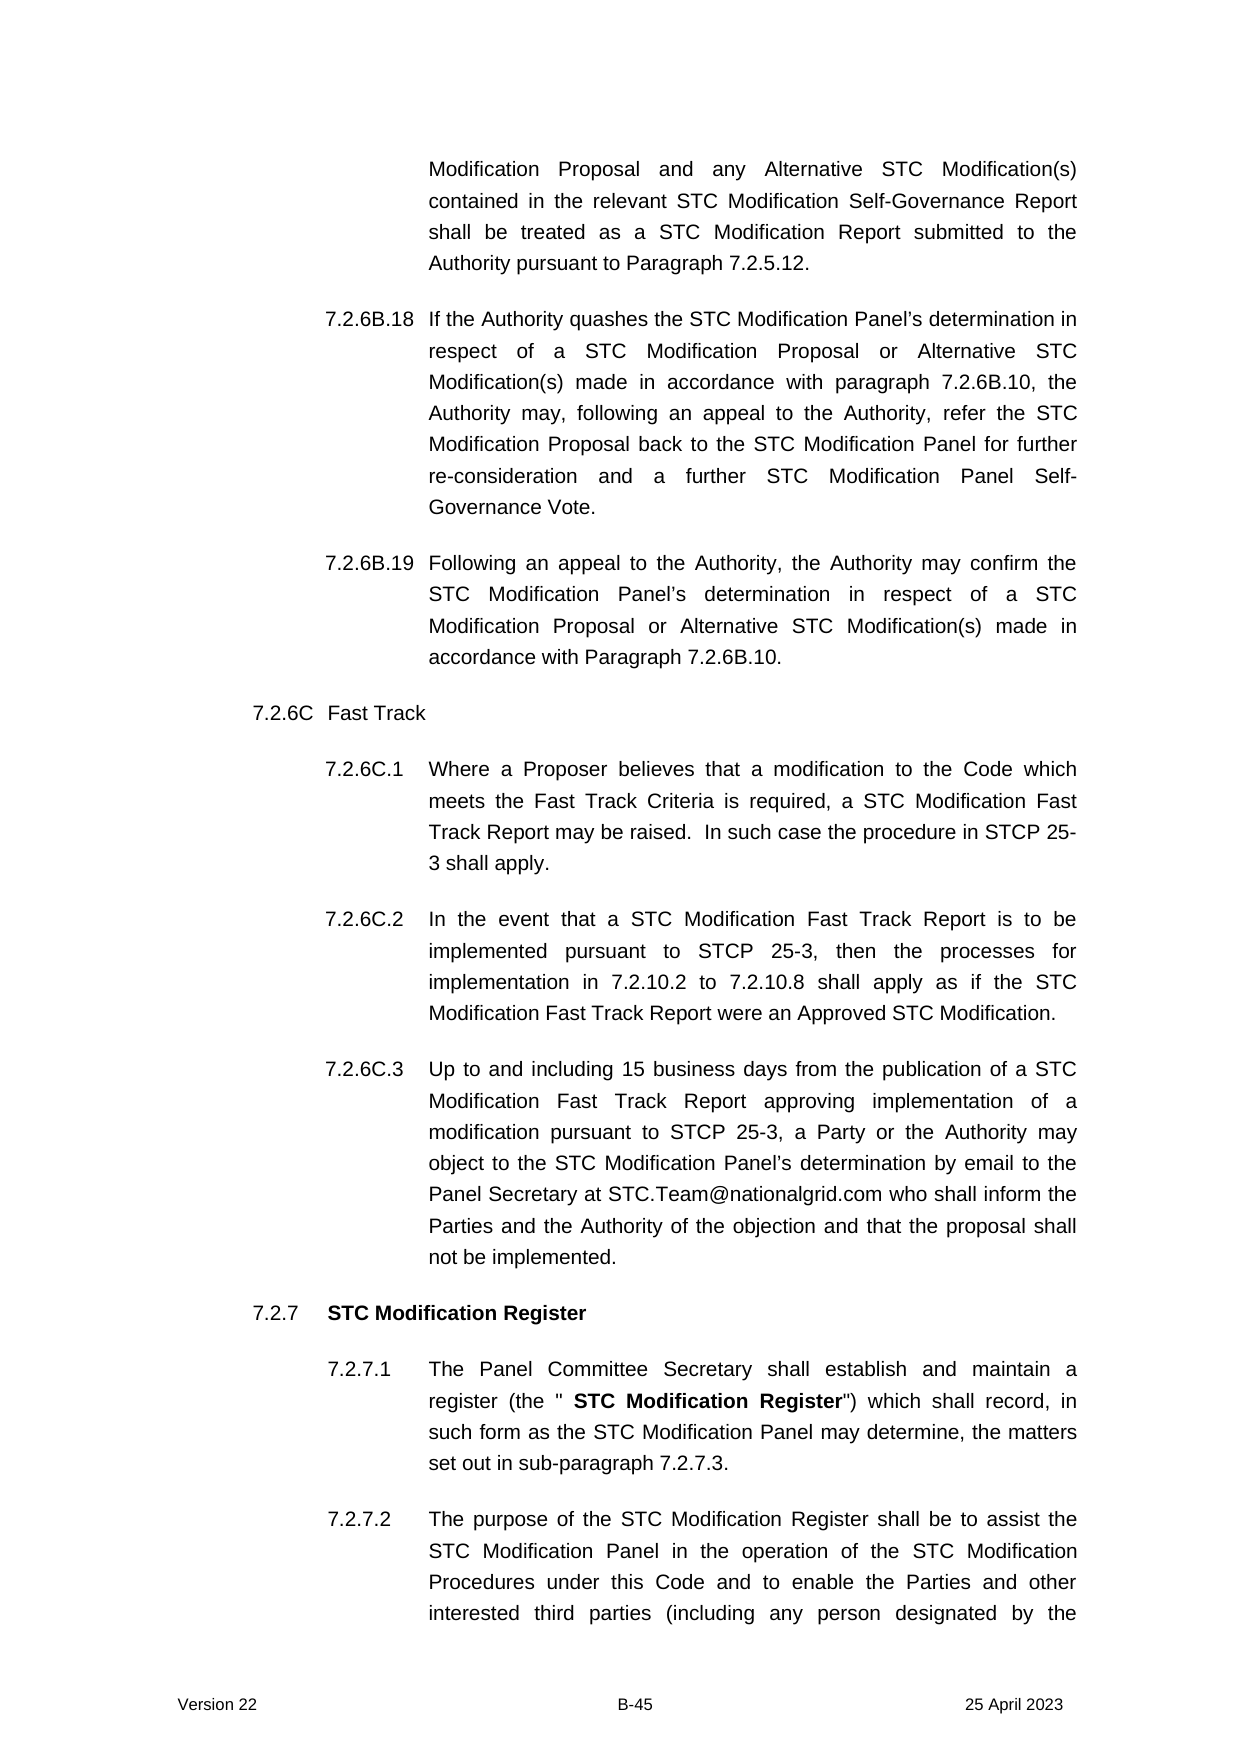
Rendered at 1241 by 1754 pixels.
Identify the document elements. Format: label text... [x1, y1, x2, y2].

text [325, 150, 1078, 275]
text 7.2.7.1 The Panel Committee Secretary shall establish and maintain a register (the " STC Modification Register") which shall record, in such form as the STC Modification Panel may determine, the matters set out in sub-paragraph 7.2.7.3. [327, 1350, 1078, 1475]
text 7.2.6B.19 Following an appeal to the Authority, the Authority may confirm the STC Modification Panel’s determination in respect of a STC Modification Proposal or Alternative STC Modification(s) made in accordance with Paragraph 7.2.6B.10. [325, 544, 1078, 669]
text 7.2.6C.3 Up to and including 15 business days from the publication of a STC Modification Fast Track Report approving implementation of a modification pursuant to STCP 25-3, a Party or the Authority may object to the STC Modification Panel’s determination by email to the Panel Secretary at STC.Team@nationalgrid.com who shall inform the Parties and the Authority of the objection and that the proposal shall not be implemented. [325, 1050, 1078, 1269]
text 7.2.6C.1 Where a Proposer believes that a modification to the Code which meets the Fast Track Criteria is required, a STC Modification Fast Track Report may be raised. In such case the procedure in STCP 25-3 shall apply. [325, 750, 1078, 875]
text 7.2.6C Fast Track [177, 694, 1078, 725]
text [327, 1500, 1078, 1625]
text 7.2.7 STC Modification Register [177, 1294, 1078, 1325]
text 7.2.6C.2 In the event that a STC Modification Fast Track Report is to be implemented pursuant to STCP 25-3, then the processes for implementation in 7.2.10.2 to 7.2.10.8 shall apply as if the STC Modification Fast Track Report were an Approved STC Modification. [325, 900, 1078, 1025]
text 7.2.6B.18 If the Authority quashes the STC Modification Panel’s determination in respect of a STC Modification Proposal or Alternative STC Modification(s) made in accordance with paragraph 7.2.6B.10, the Authority may, following an appeal to the Authority, refer the STC Modification Proposal back to the STC Modification Panel for further re-consideration and a further STC Modification Panel Self-Governance Vote. [325, 300, 1078, 519]
